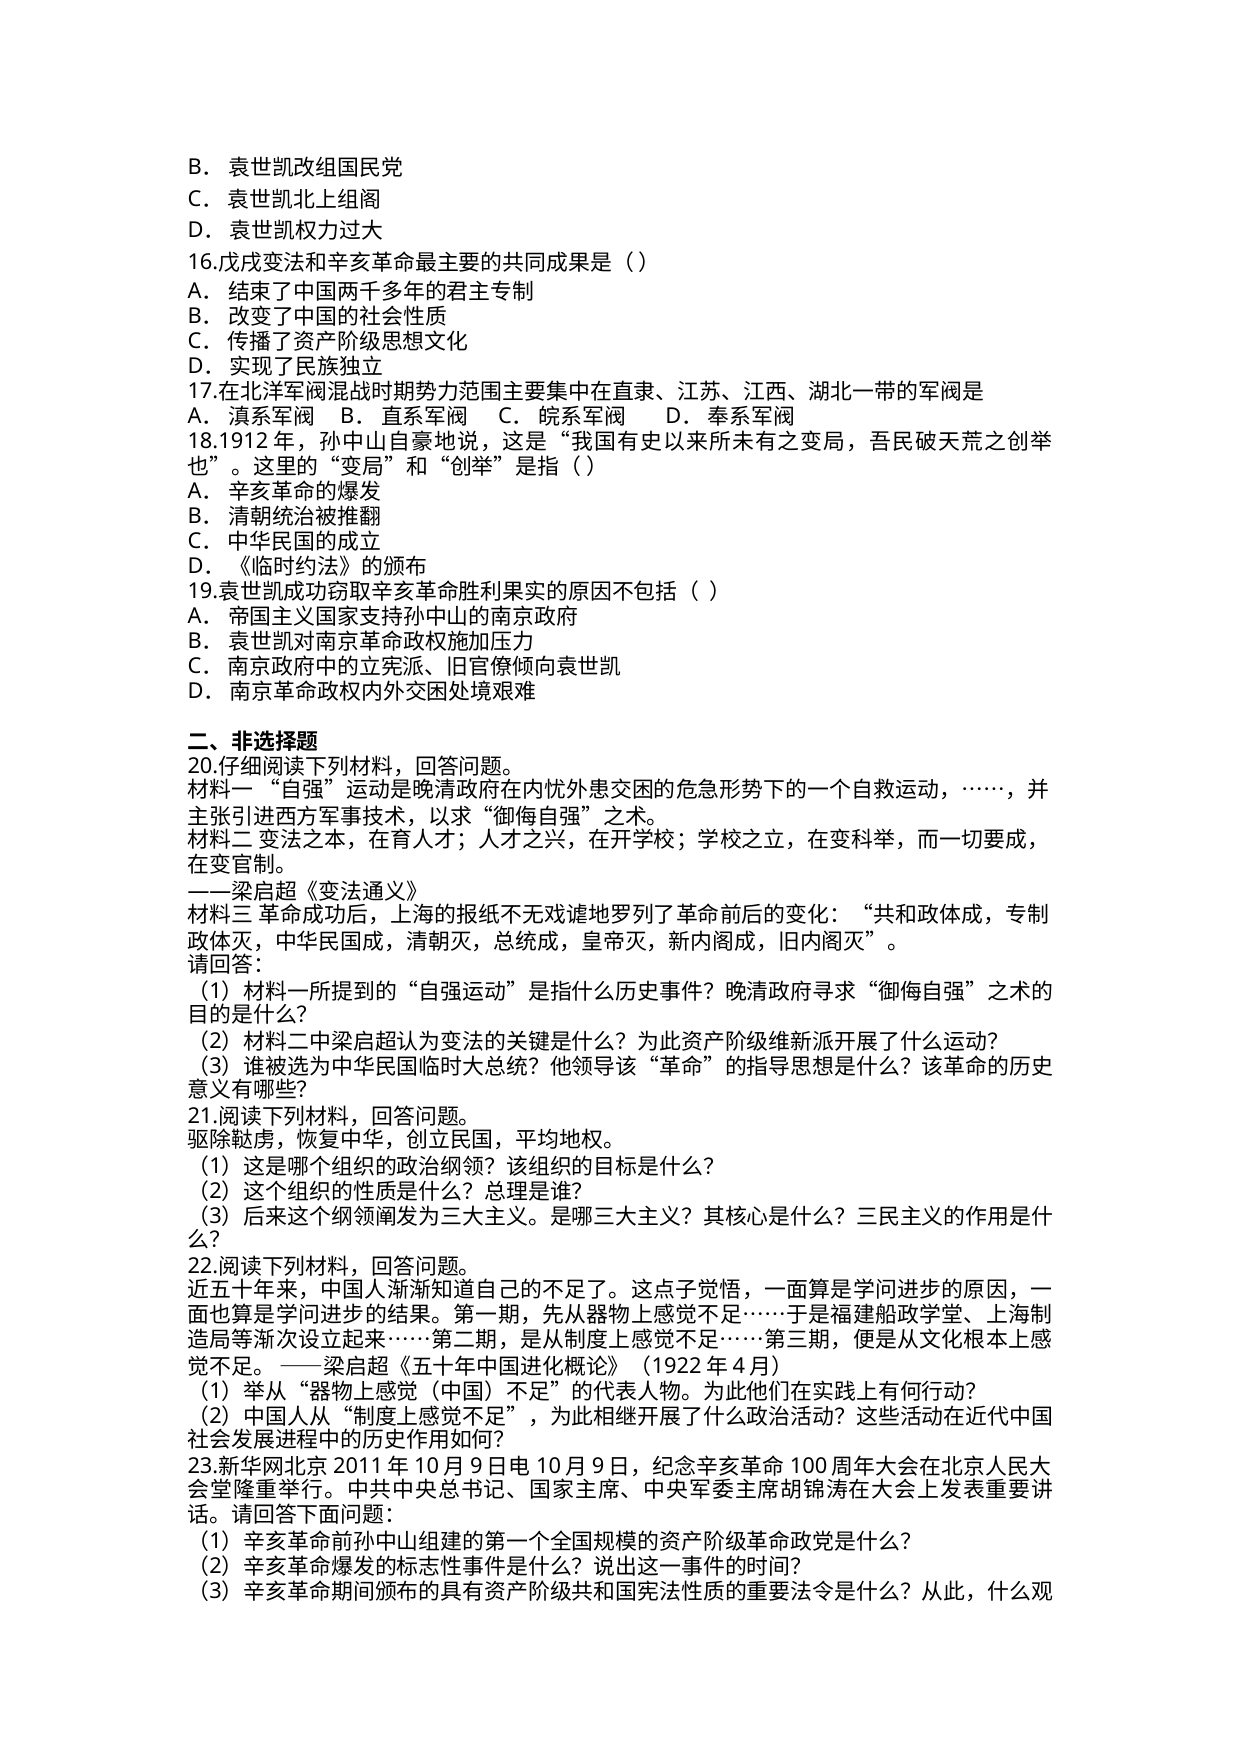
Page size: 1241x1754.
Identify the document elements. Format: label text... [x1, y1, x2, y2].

text B． 袁世凯改组国民党 [187, 150, 1053, 182]
text 22.阅读下列材料，回答问题。 [187, 1252, 1053, 1277]
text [187, 1577, 1053, 1602]
text D． 南京革命政权内外交困处境艰难 [187, 677, 1053, 702]
text B． 清朝统治被推翻[来源%@:中^教#*网] [187, 502, 1053, 527]
text 请回答： [187, 952, 1053, 977]
text （1）举从“器物上感觉（中国）不足”的代表人物。为此他们在实践上有何行动？ [187, 1377, 1053, 1402]
text （2）材料二中梁启超认为变法的关键是什么？为此资产阶级维新派开展了什么运动？ [187, 1027, 1053, 1052]
text B． 袁世凯对南京革命政权施加压力 [187, 627, 1053, 652]
text （2）这个组织的性质是什么？总理是谁？ [187, 1177, 1053, 1202]
text 材料一 “自强”运动是晚清政府在内忧外患交困的危急形势下的一个自救运动，……，并主张引进西方军事技术，以求“御侮自强”之术。[来源:中*国教育出^版网@~#] [187, 777, 1053, 827]
text C． 中华民国的成立 [187, 527, 1053, 552]
text （2）辛亥革命爆发的标志性事件是什么？说出这一事件的时间？ [187, 1552, 1053, 1577]
text （1）辛亥革命前孙中山组建的第一个全国规模的资产阶级革命政党是什么？ [187, 1527, 1053, 1552]
text 材料三 革命成功后，上海的报纸不无戏谑地罗列了革命前后的变化：“共和政体成，专制政体灭，中华民国成，清朝灭，总统成，皇帝灭，新内阁成，旧内阁灭”。 [187, 902, 1053, 952]
text C． 袁世凯北上组阁 [187, 182, 1053, 213]
text A． 帝国主义国家支持孙中山的南京政府[w@ww%.zzste^p.#com~] [187, 602, 1053, 627]
text D． 袁世凯权力过大[来源:中国%#^*教育&出版网] [187, 213, 1053, 245]
text 16.戊戌变法和辛亥革命最主要的共同成果是（ ）[中@*国&教^育出版#网] [187, 245, 1053, 277]
text A． 结束了中国两千多年的君主专制 [187, 277, 1053, 302]
text C． 传播了资产阶级思想文化[来源:zz%ste*&p.co#m~] [187, 327, 1053, 352]
text 二、非选择题 [来源:zz@st%ep~.c*&om] [187, 727, 1053, 752]
text D． 《临时约法》的颁布 [187, 552, 1053, 577]
text 17.在北洋军阀混战时期势力范围主要集中在直隶、江苏、江西、湖北一带的军阀是 [187, 377, 1053, 402]
text 驱除鞑虏，恢复中华，创立民国，平均地权。 [187, 1127, 1053, 1152]
text 20.仔细阅读下列材料，回答问题。 [187, 752, 1053, 777]
text D． 实现了民族独立 [187, 352, 1053, 377]
text A． 滇系军阀 B． 直系军阀 C． 皖系军阀 D． 奉系军阀 [187, 402, 1053, 427]
text ——梁启超《变法通义》[来源:#zzst*ep.com@^%] [187, 877, 1053, 902]
text （3）后来这个纲领阐发为三大主义。是哪三大主义？其核心是什么？三民主义的作用是什么？ [187, 1202, 1053, 1252]
text （1）材料一所提到的“自强运动”是指什么历史事件？晚清政府寻求“御侮自强”之术的目的是什么？ [187, 977, 1053, 1027]
text B． 改变了中国的社会性质 [187, 302, 1053, 327]
text 19.袁世凯成功窃取辛亥革命胜利果实的原因不包括（ ） [187, 577, 1053, 602]
text 材料二 变法之本，在育人才；人才之兴，在开学校；学校之立，在变科举，而一切要成，在变官制。 [187, 827, 1053, 877]
text A． 辛亥革命的爆发 [187, 477, 1053, 502]
text （2）中国人从“制度上感觉不足”，为此相继开展了什么政治活动？这些活动在近代中国社会发展进程中的历史作用如何？ [187, 1402, 1053, 1452]
text 18.1912年，孙中山自豪地说，这是“我国有史以来所未有之变局，吾民破天荒之创举也”。这里的“变局”和“创举”是指（ ）[来源:%中@国教#育~出&版网] [187, 427, 1053, 477]
text （3）谁被选为中华民国临时大总统？他领导该“革命”的指导思想是什么？该革命的历史意义有哪些？ [187, 1052, 1053, 1102]
text 21.阅读下列材料，回答问题。 [187, 1102, 1053, 1127]
text C． 南京政府中的立宪派、旧官僚倾向袁世凯 [187, 652, 1053, 677]
text 近五十年来，中国人渐渐知道自己的不足了。这点子觉悟，一面算是学问进步的原因，一面也算是学问进步的结果。第一期，先从器物上感觉不足……于是福建船政学堂、上海制造局等渐次设立起来……第二期，是从制度上感觉不足……第三期，便是从文化根本上感觉不足。 ——梁启超《五十年中国进化概论》（1922年4月）[中~国&^教育出#*版网] [187, 1277, 1053, 1377]
text 23.新华网北京2011年10月9日电 10月9日，纪念辛亥革命100周年大会在北京人民大会堂隆重举行。中共中央总书记、国家主席、中央军委主席胡锦涛在大会上发表重要讲话。请回答下面问题： [187, 1452, 1053, 1527]
text （1）这是哪个组织的政治纲领？该组织的目标是什么？ [187, 1152, 1053, 1177]
